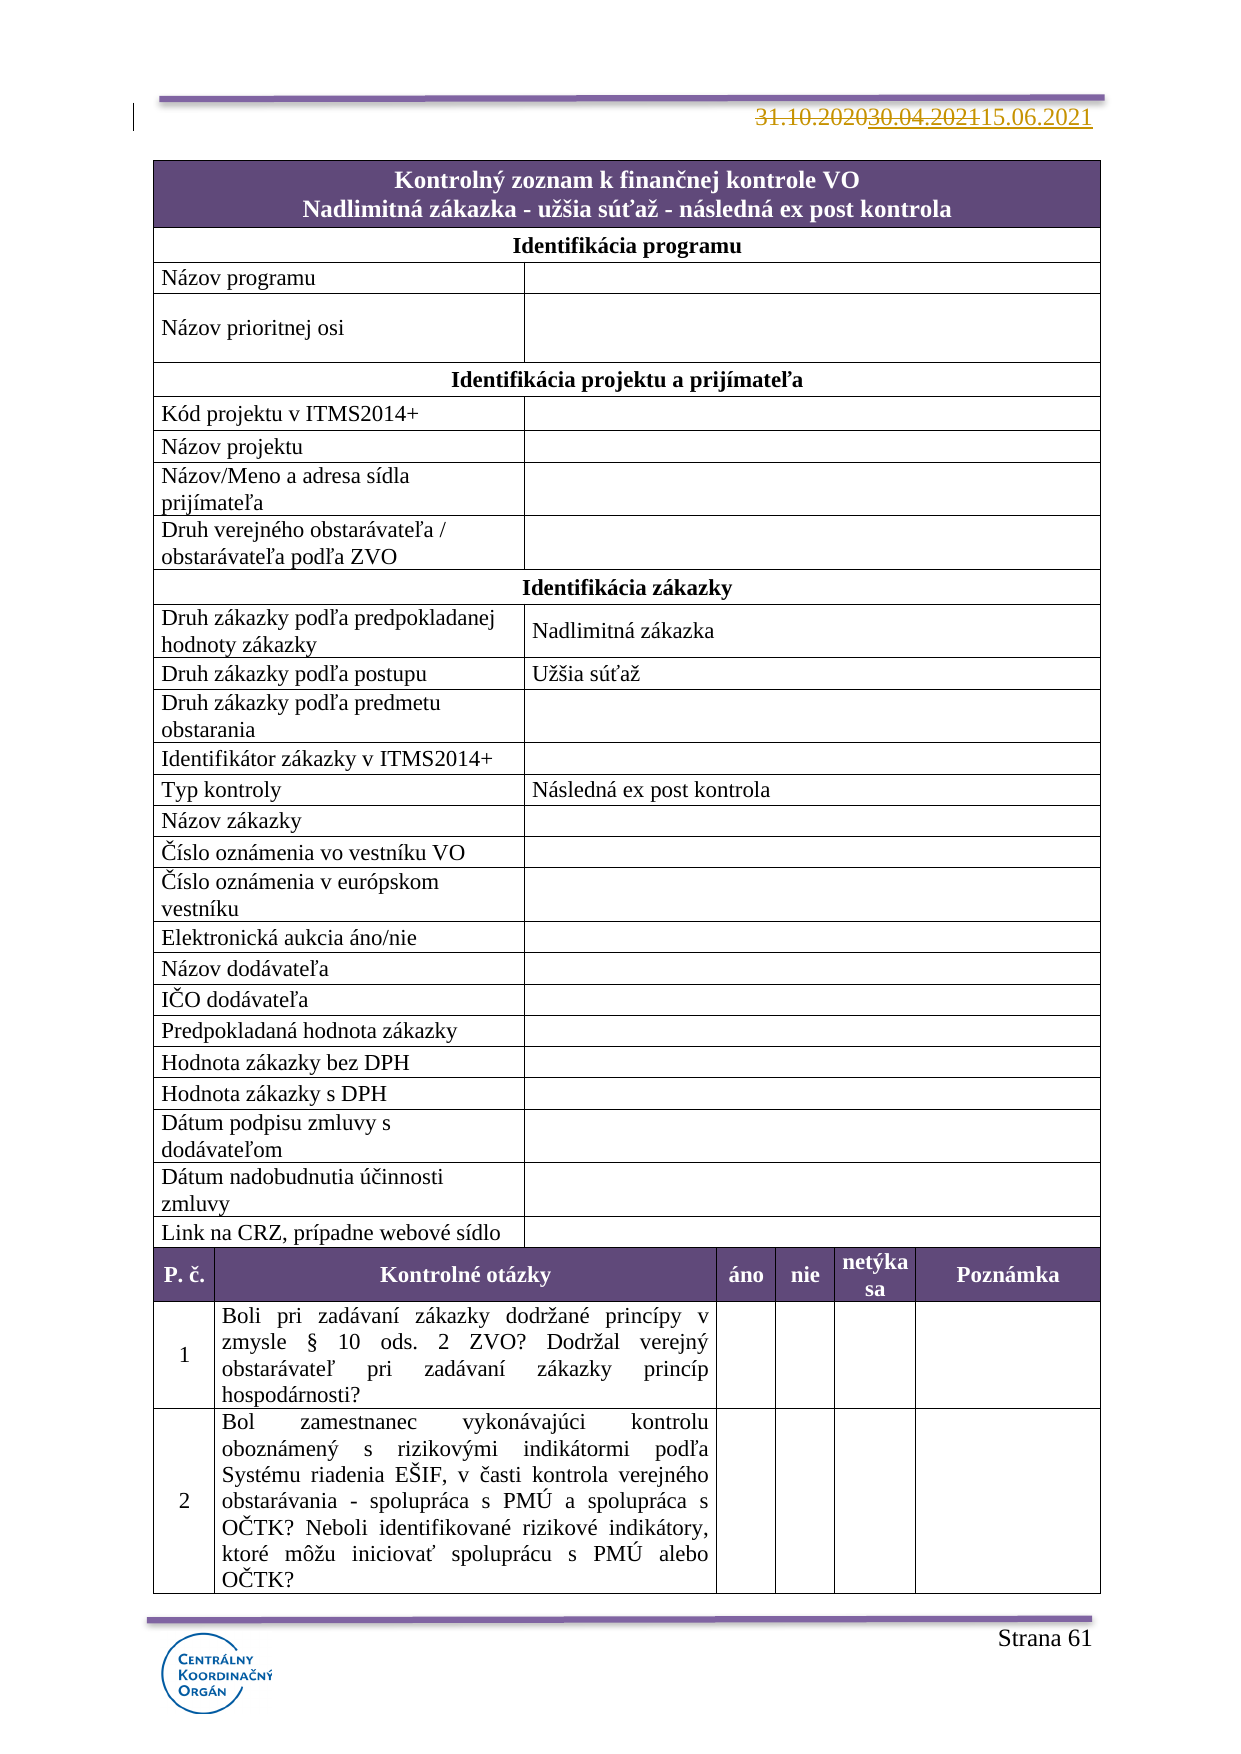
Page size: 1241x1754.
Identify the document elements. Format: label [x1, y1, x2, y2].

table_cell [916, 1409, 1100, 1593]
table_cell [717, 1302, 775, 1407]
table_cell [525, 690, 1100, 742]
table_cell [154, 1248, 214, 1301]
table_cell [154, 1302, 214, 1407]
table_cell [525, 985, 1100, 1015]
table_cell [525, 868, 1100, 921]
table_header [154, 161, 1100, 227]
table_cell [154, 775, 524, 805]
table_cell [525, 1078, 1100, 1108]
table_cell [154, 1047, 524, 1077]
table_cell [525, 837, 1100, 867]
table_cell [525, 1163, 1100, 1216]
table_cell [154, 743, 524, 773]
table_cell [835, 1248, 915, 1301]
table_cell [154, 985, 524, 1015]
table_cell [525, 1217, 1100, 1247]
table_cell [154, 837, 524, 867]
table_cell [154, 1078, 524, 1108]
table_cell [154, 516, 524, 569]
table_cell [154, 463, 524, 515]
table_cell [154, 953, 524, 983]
picture [159, 1631, 272, 1713]
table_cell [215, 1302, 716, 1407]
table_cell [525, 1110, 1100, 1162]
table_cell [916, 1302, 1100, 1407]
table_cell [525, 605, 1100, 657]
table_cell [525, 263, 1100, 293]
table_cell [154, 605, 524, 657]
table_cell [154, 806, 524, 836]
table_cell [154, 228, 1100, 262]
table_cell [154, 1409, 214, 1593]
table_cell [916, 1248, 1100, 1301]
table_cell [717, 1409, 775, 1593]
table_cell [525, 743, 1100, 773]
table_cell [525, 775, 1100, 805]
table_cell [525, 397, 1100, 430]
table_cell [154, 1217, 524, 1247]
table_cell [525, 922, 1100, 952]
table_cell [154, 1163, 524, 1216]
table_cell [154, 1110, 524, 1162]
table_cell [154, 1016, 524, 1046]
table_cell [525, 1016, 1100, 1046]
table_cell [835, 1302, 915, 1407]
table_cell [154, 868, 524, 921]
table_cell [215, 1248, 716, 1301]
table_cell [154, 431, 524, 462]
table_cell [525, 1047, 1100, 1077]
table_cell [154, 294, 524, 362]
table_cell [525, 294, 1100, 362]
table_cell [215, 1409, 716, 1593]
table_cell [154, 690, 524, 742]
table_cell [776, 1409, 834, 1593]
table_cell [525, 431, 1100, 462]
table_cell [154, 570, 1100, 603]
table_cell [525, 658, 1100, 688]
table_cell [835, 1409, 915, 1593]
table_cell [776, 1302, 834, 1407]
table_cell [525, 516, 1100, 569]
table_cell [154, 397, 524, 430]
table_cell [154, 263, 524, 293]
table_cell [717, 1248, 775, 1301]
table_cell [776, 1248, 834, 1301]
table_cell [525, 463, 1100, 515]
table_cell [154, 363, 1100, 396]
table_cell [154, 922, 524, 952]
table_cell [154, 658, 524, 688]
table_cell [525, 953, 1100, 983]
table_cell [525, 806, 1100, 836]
